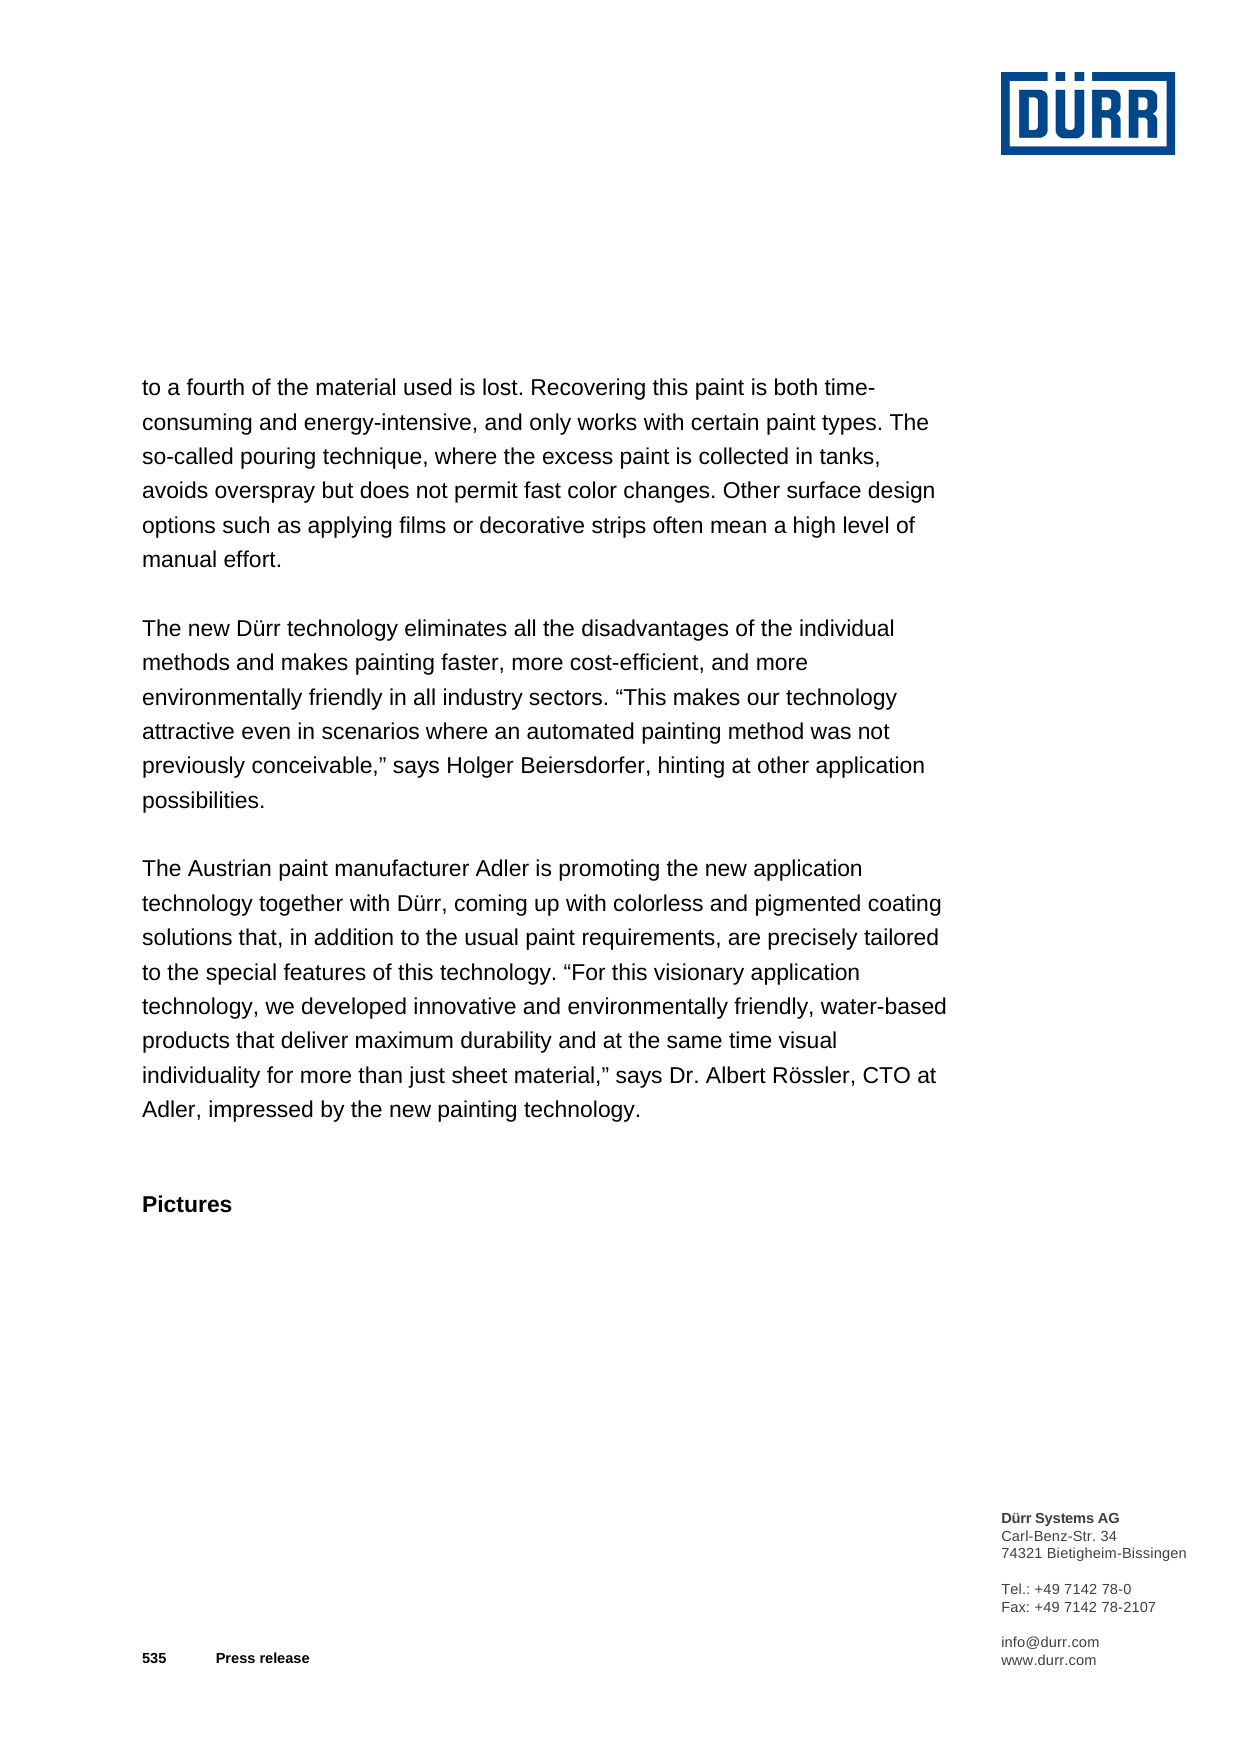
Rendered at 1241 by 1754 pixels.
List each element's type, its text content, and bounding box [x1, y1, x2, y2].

text The Austrian paint manufacturer Adler is promoting the new application technology together with Dürr, coming up with colorless and pigmented coating solutions that, in addition to the usual paint requirements, are precisely tailored to the special features of this technology. “For this visionary application technology, we developed innovative and environmentally friendly, water-based products that deliver maximum durability and at the same time visual individuality for more than just sheet material,” says Dr. Albert Rössler, CTO at Adler, impressed by the new painting technology. [142, 847, 951, 1122]
text Pictures [142, 1183, 951, 1217]
picture [1001, 72, 1175, 155]
text The new Dürr technology eliminates all the disadvantages of the individual methods and makes painting faster, more cost-efficient, and more environmentally friendly in all industry sectors. “This makes our technology attractive even in scenarios where an automated painting method was not previously conceivable,” says Holger Beiersdorfer, hinting at other application possibilities. [142, 607, 951, 813]
